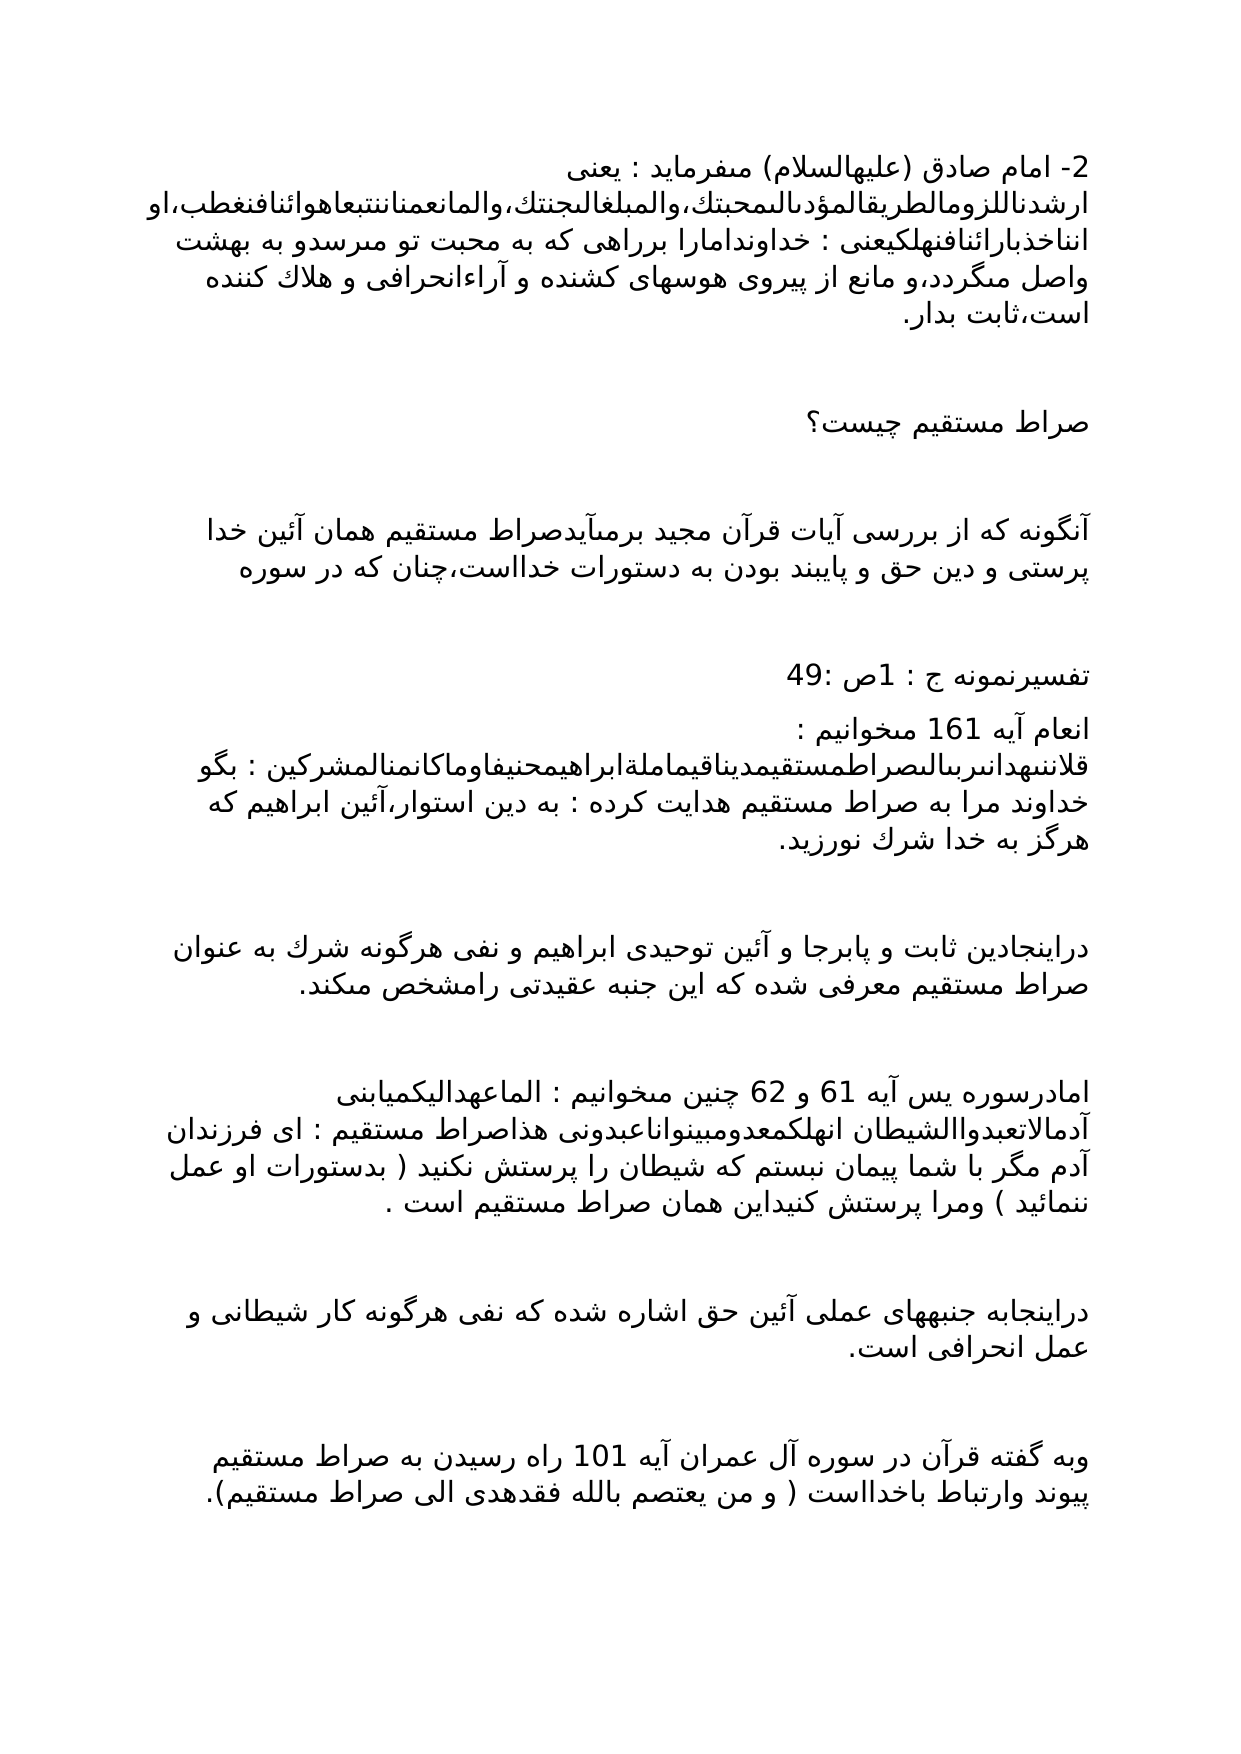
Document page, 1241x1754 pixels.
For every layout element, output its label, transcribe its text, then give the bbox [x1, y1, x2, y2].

text انعام آيه 161 مى‏خوانيم : قلاننىهدانىربىالىصراطمستقيمديناقيماملةابراهيمحنيفاوماكانمنالمشركين : بگو خداوند مرا به صراط مستقيم هدايت كرده : به دين استوار،آئين ابراهيم كه هرگز به خدا شرك نورزيد. [148, 712, 1090, 856]
text صراط مستقيم چيست؟ [148, 405, 1090, 439]
text 2- امام صادق (عليه‏السلام‏) مى‏فرمايد : يعنى ارشدناللزومالطريقالمؤدىالىمحبتك،والمبلغالىجنتك،والمانعمناننتبعاهوائنافنغطب،اوانناخذبارائنافنهلكيعنى : خداوندامارا برراهى كه به محبت تو مى‏رسدو به بهشت واصل مى‏گردد،و مانع از پيروى هوسهاى كشنده و آراءانحرافى و هلاك كننده است،ثابت بدار. [148, 150, 1090, 331]
text تفسيرنمونه ج : 1ص :49 [148, 659, 1090, 693]
text دراينجادين ثابت و پابرجا و آئين توحيدى ابراهيم و نفى هرگونه شرك به عنوان صراط مستقيم معرفى شده كه اين جنبه عقيدتى رامشخص مى‏كند. [148, 930, 1090, 1001]
text امادرسوره يس آيه 61 و 62 چنين مى‏خوانيم : الماعهداليكميابنى آدمالاتعبدواالشيطان انهلكمعدومبينواناعبدونى هذاصراط مستقيم : اى فرزندان آدم مگر با شما پيمان نبستم كه شيطان را پرستش نكنيد ( بدستورات او عمل ننمائيد ) ومرا پرستش كنيداين همان صراط مستقيم است . [148, 1076, 1090, 1219]
text آنگونه كه از بررسى آيات قرآن مجيد برمى‏آيدصراط مستقيم همان آئين خدا پرستى و دين حق و پايبند بودن به دستورات خدااست،چنان كه در سوره [148, 513, 1090, 584]
text وبه گفته قرآن در سوره آل عمران آيه 101 راه رسيدن به صراط مستقيم پيوند وارتباط باخدااست ( و من يعتصم بالله فقدهدى الى صراط مستقيم). [148, 1439, 1090, 1510]
text دراينجابه جنبه‏هاى عملى آئين حق اشاره شده كه نفى هرگونه كار شيطانى و عمل انحرافى است. [148, 1294, 1090, 1364]
